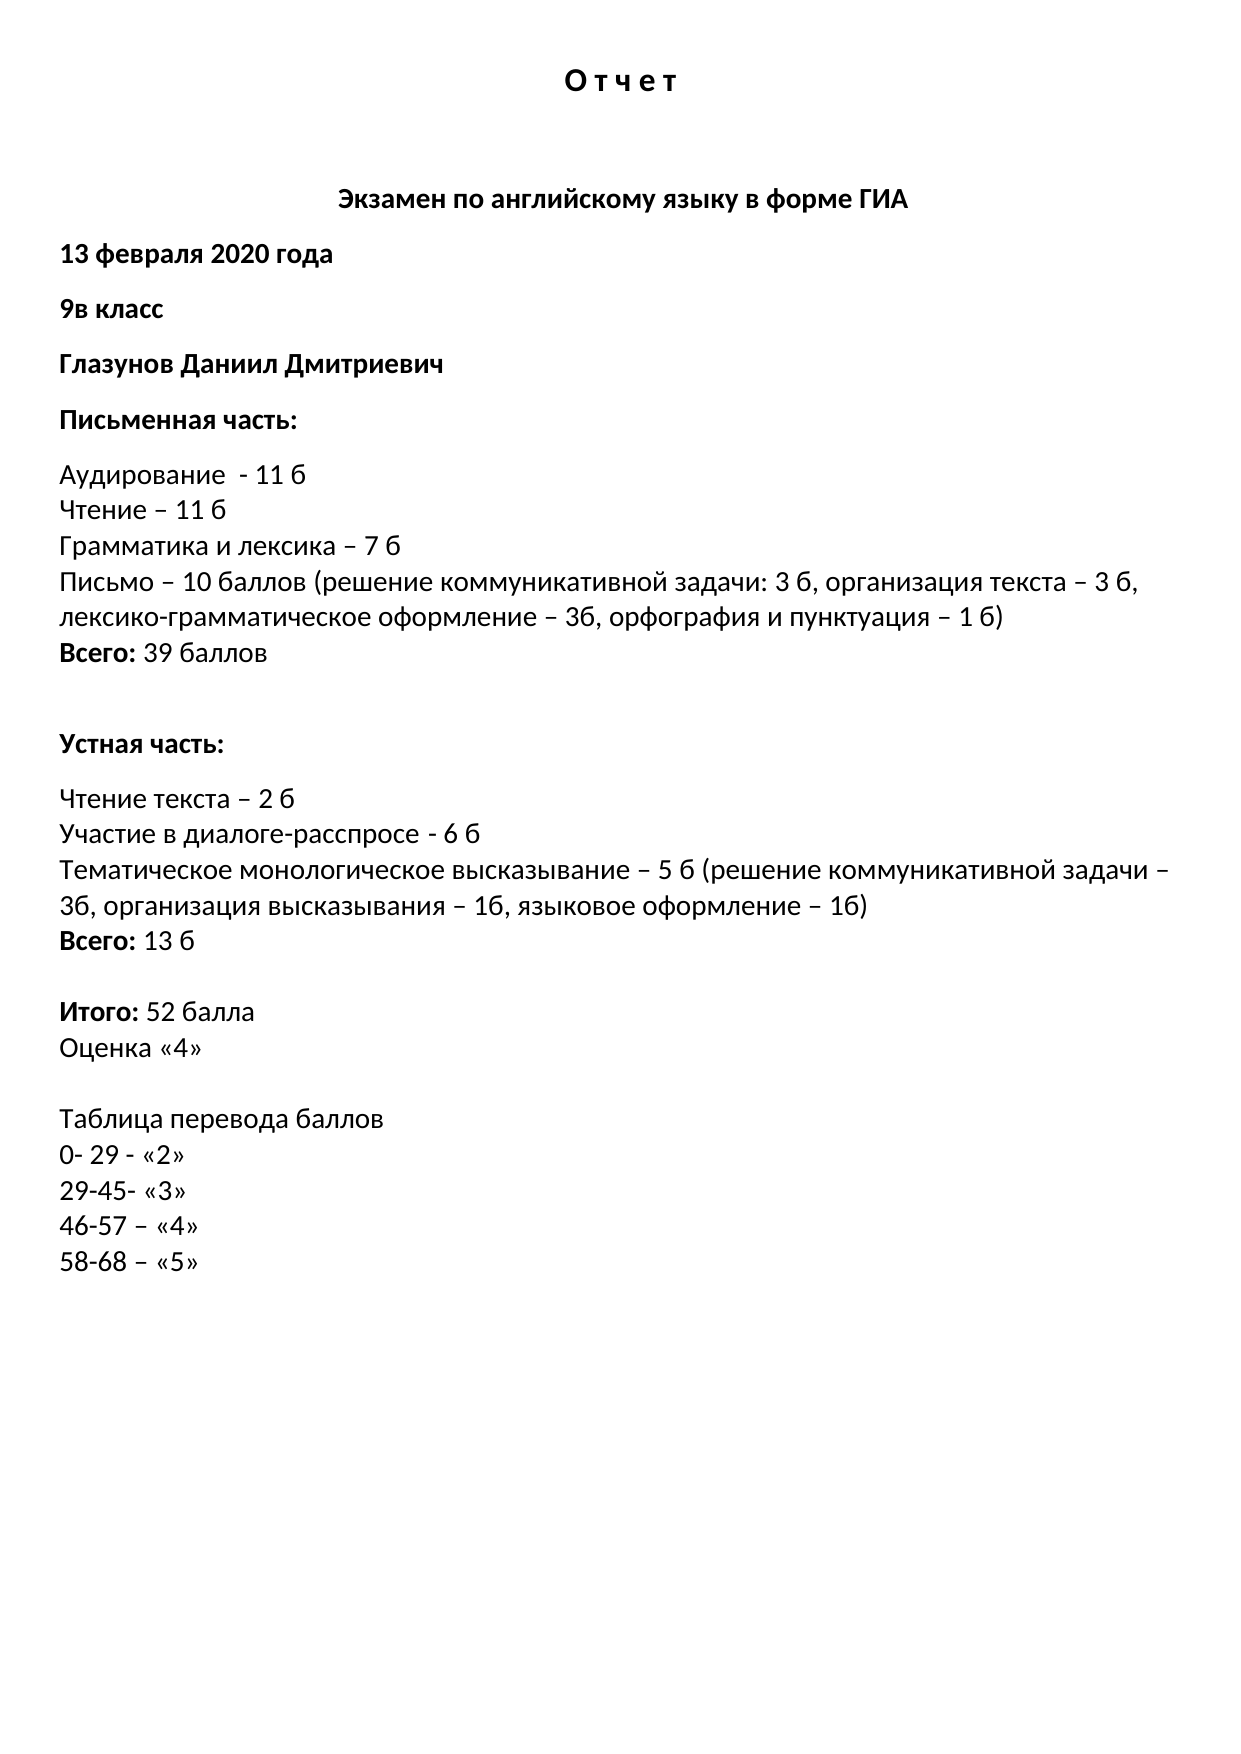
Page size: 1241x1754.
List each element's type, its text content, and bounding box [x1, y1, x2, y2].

text 58-68 – «5» [59, 1243, 1181, 1278]
text Устная часть: [59, 725, 1181, 760]
text Оценка «4» [59, 1029, 1181, 1065]
text Таблица перевода баллов [59, 1100, 1181, 1136]
text 0- 29 - «2» [59, 1136, 1181, 1172]
text Аудирование - 11 б [59, 456, 1181, 491]
text 9в класс [59, 291, 1181, 326]
text Глазунов Даниил Дмитриевич [59, 346, 1181, 381]
text Всего: 39 баллов [59, 634, 1181, 669]
text Участие в диалоге-расспросе - 6 б [59, 815, 1181, 851]
text 29-45- «3» [59, 1172, 1181, 1207]
text О т ч е т [59, 59, 1181, 100]
text Письмо – 10 баллов (решение коммуникативной задачи: 3 б, организация текста – 3 б, лексико-грамматическое оформление – 3б, орфография и пунктуация – 1 б) [59, 563, 1181, 634]
text Грамматика и лексика – 7 б [59, 527, 1181, 563]
text 13 февраля 2020 года [59, 235, 1181, 271]
text Письменная часть: [59, 401, 1181, 436]
text Итого: 52 балла [59, 993, 1181, 1029]
text Чтение – 11 б [59, 491, 1181, 527]
text Тематическое монологическое высказывание – 5 б (решение коммуникативной задачи – 3б, организация высказывания – 1б, языковое оформление – 1б) [59, 851, 1181, 922]
text Чтение текста – 2 б [59, 780, 1181, 815]
text Всего: 13 б [59, 922, 1181, 958]
text Экзамен по английскому языку в форме ГИА [59, 180, 1181, 216]
text 46-57 – «4» [59, 1207, 1181, 1243]
